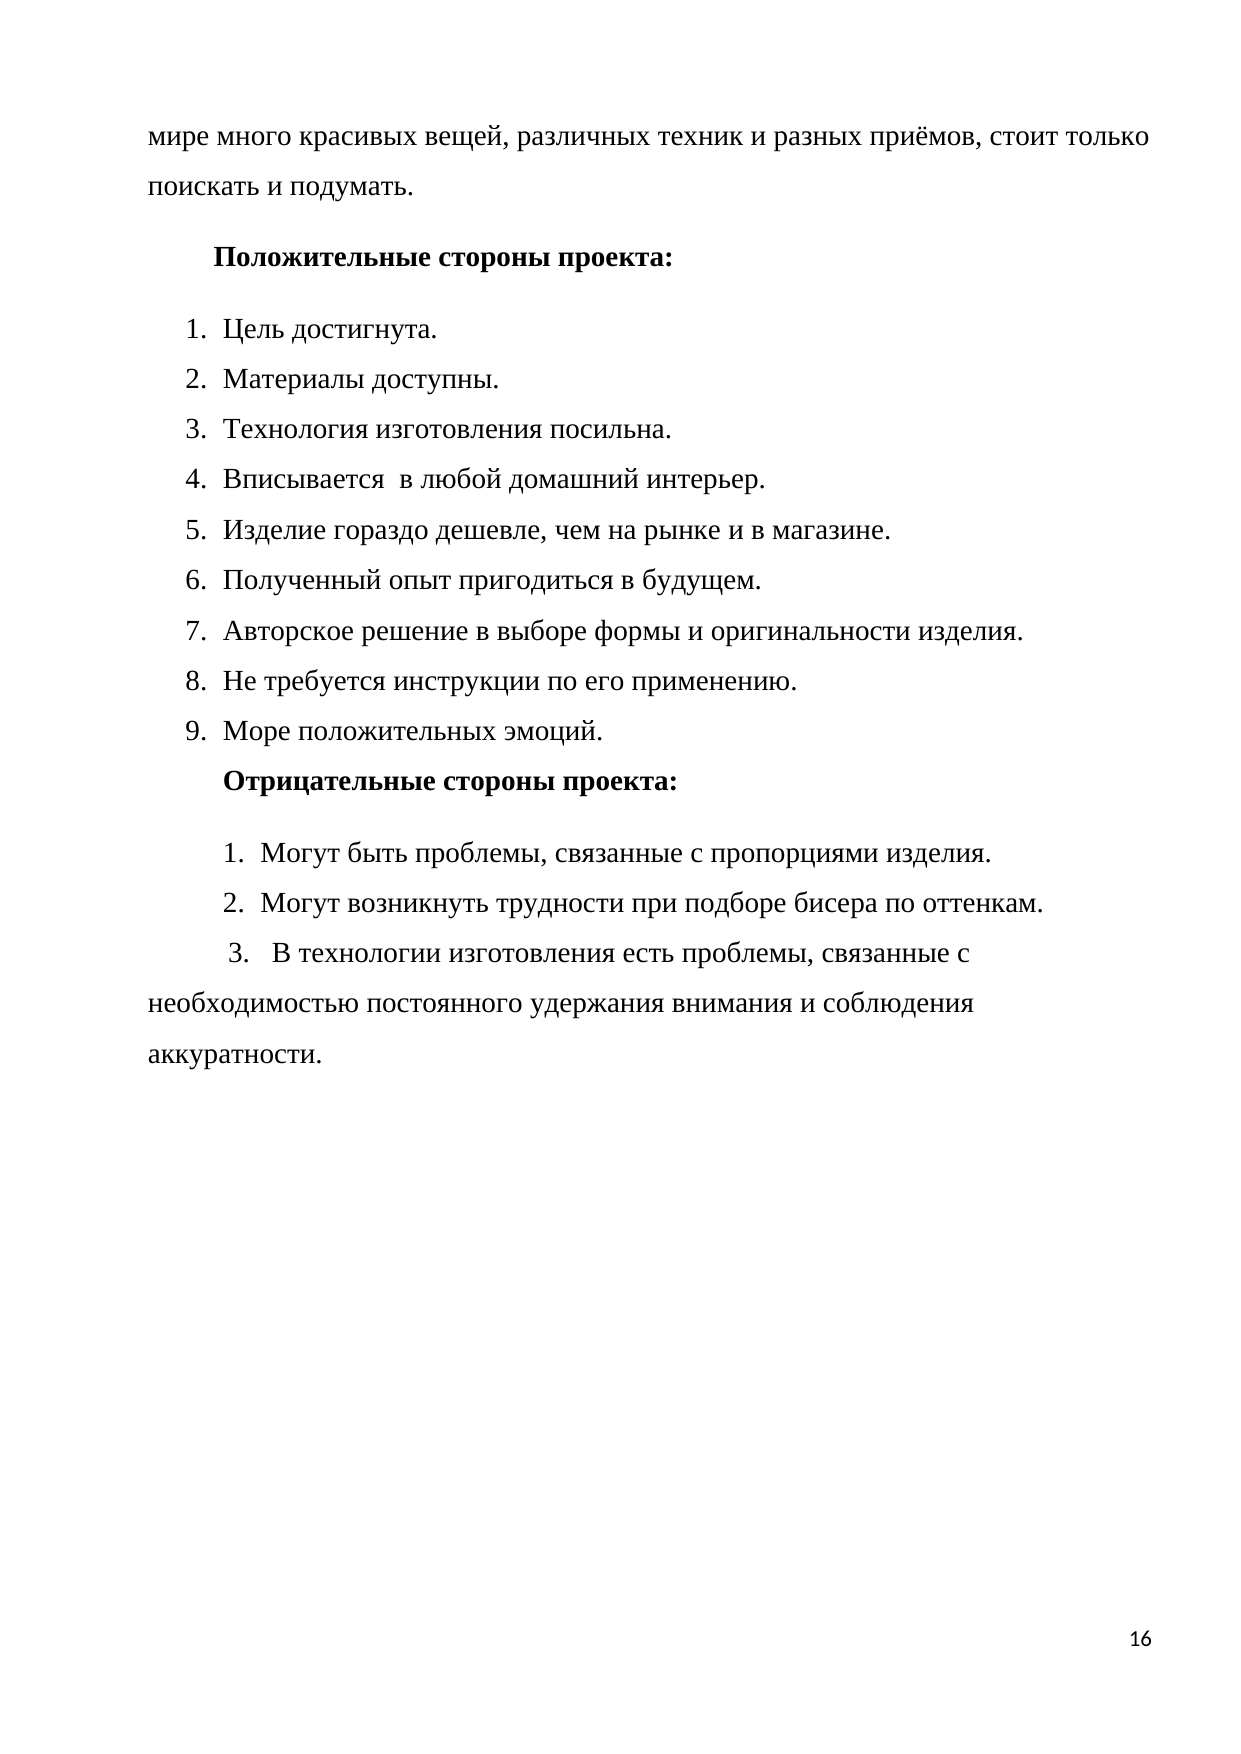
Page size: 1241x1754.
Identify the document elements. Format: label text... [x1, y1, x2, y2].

list Море положительных эмоций. [185, 713, 1152, 747]
text Положительные стороны проекта: [148, 239, 1152, 273]
list Не требуется инструкции по его применению. [185, 663, 1152, 696]
list Полученный опыт пригодиться в будущем. [185, 562, 1152, 596]
list Могут возникнуть трудности при подборе бисера по оттенкам. [223, 885, 1152, 918]
text 3. В технологии изготовления есть проблемы, связанные с необходимостью постоянного удержания внимания и соблюдения аккуратности. [148, 935, 1152, 1069]
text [148, 118, 1152, 202]
list Цель достигнута. [185, 311, 1152, 344]
list Материалы доступны. [185, 361, 1152, 394]
list Могут быть проблемы, связанные с пропорциями изделия. [223, 835, 1152, 868]
list Технология изготовления посильна. [185, 411, 1152, 445]
text Отрицательные стороны проекта: [223, 763, 1152, 797]
list Изделие гораздо дешевле, чем на рынке и в магазине. [185, 512, 1152, 546]
list Вписывается в любой домашний интерьер. [185, 462, 1152, 495]
list Авторское решение в выборе формы и оригинальности изделия. [185, 613, 1152, 646]
